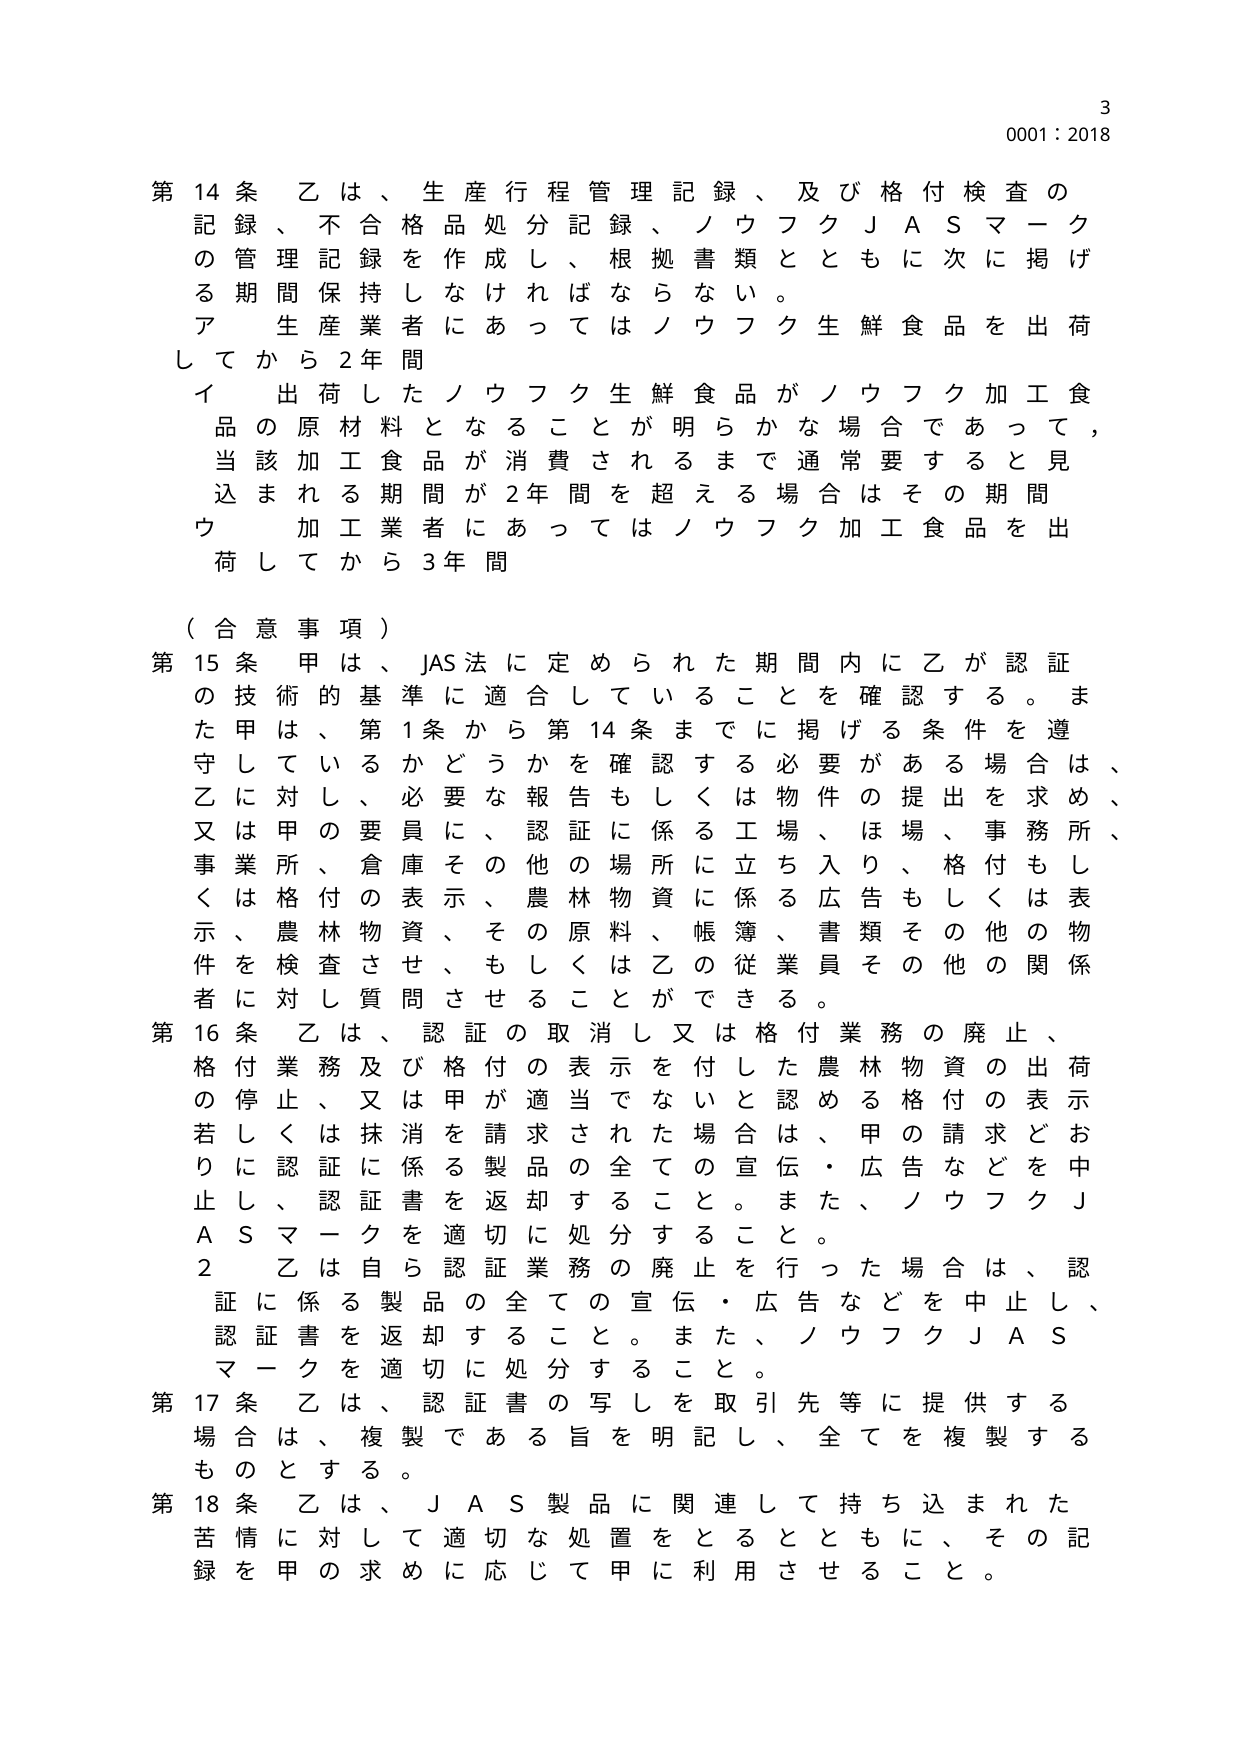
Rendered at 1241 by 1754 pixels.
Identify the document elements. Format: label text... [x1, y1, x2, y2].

text イ 出荷したノウフク生鮮食品がノウフク加工食品の原材料となることが明らかな場合であって，当該加工食品が消費されるまで通常要すると見込まれる期間が2年間を超える場合はその期間 [183, 375, 1110, 510]
text ア 生産業者にあってはノウフク生鮮食品を出荷してから2年間 [162, 308, 1110, 375]
text （合意事項） [131, 611, 1110, 644]
text 第17条 乙は、認証書の写しを取引先等に提供する場合は、複製である旨を明記し、全てを複製するものとする。 [151, 1384, 1110, 1486]
text 第16条 乙は、認証の取消し又は格付業務の廃止、格付業務及び格付の表示を付した農林物資の出荷の停止、又は甲が適当でないと認める格付の表示若しくは抹消を請求された場合は、甲の請求どおりに認証に係る製品の全ての宣伝・広告などを中止し、認証書を返却すること。また、ノウフクＪＡＳマークを適切に処分すること。 [131, 1014, 1110, 1250]
text 第15条 甲は、JAS法に定められた期間内に乙が認証の技術的基準に適合していることを確認する。また甲は、第1条から第14条までに掲げる条件を遵守しているかどうかを確認する必要がある場合は、乙に対し、必要な報告もしくは物件の提出を求め、又は甲の要員に、認証に係る工場、ほ場、事務所、事業所、倉庫その他の場所に立ち入り、格付もしくは格付の表示、農林物資に係る広告もしくは表示、農林物資、その原料、帳簿、書類その他の物件を検査させ、もしくは乙の従業員その他の関係者に対し質問させることができる。 [151, 644, 1110, 1014]
text ２ 乙は自ら認証業務の廃止を行った場合は、認証に係る製品の全ての宣伝・広告などを中止し、認証書を返却すること。また、ノウフクＪＡＳマークを適切に処分すること。 [183, 1250, 1110, 1384]
text 第14条 乙は、生産行程管理記録、及び格付検査の記録、不合格品処分記録、ノウフクＪＡＳマークの管理記録を作成し、根拠書類とともに次に掲げる期間保持しなければならない。 [151, 173, 1110, 308]
text ウ 加工業者にあってはノウフク加工食品を出荷してから3年間 [183, 510, 1110, 577]
text 第18条 乙は、ＪＡＳ製品に関連して持ち込まれた苦情に対して適切な処置をとるとともに、その記録を甲の求めに応じて甲に利用させること。 [151, 1486, 1110, 1586]
